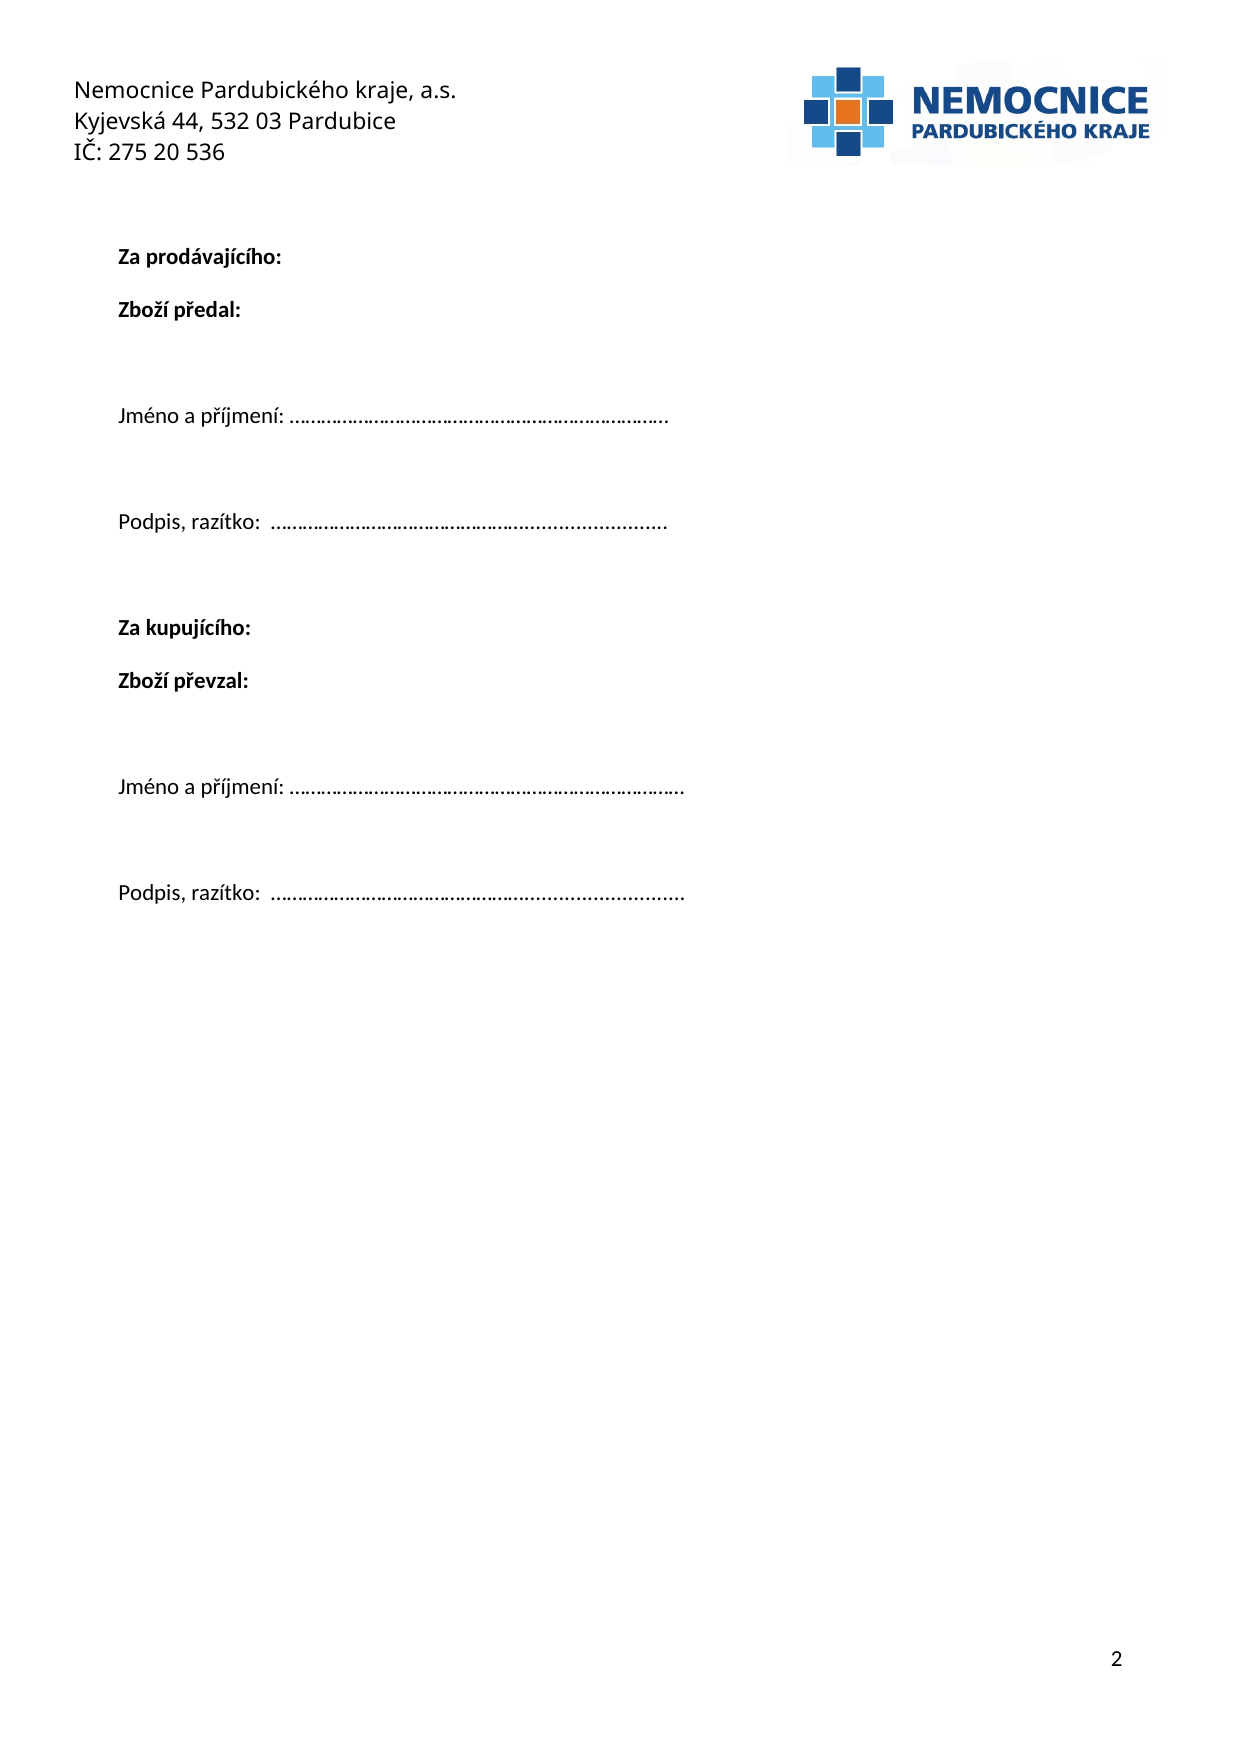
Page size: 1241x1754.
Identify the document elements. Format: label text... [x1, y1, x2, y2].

text Za kupujícího: [118, 613, 1122, 641]
text Podpis, razítko: …………………………………………............................ [118, 878, 1122, 906]
text Podpis, razítko: …………………………………………......................... [118, 507, 1122, 535]
text Jméno a příjmení: ……………………………………………………………… [118, 401, 1122, 429]
text Jméno a příjmení: ………………………………………………………………… [118, 772, 1122, 800]
text Zboží předal: [118, 295, 1122, 323]
text Za prodávajícího: [118, 242, 1122, 270]
text Zboží převzal: [118, 666, 1122, 694]
picture [787, 58, 1165, 165]
